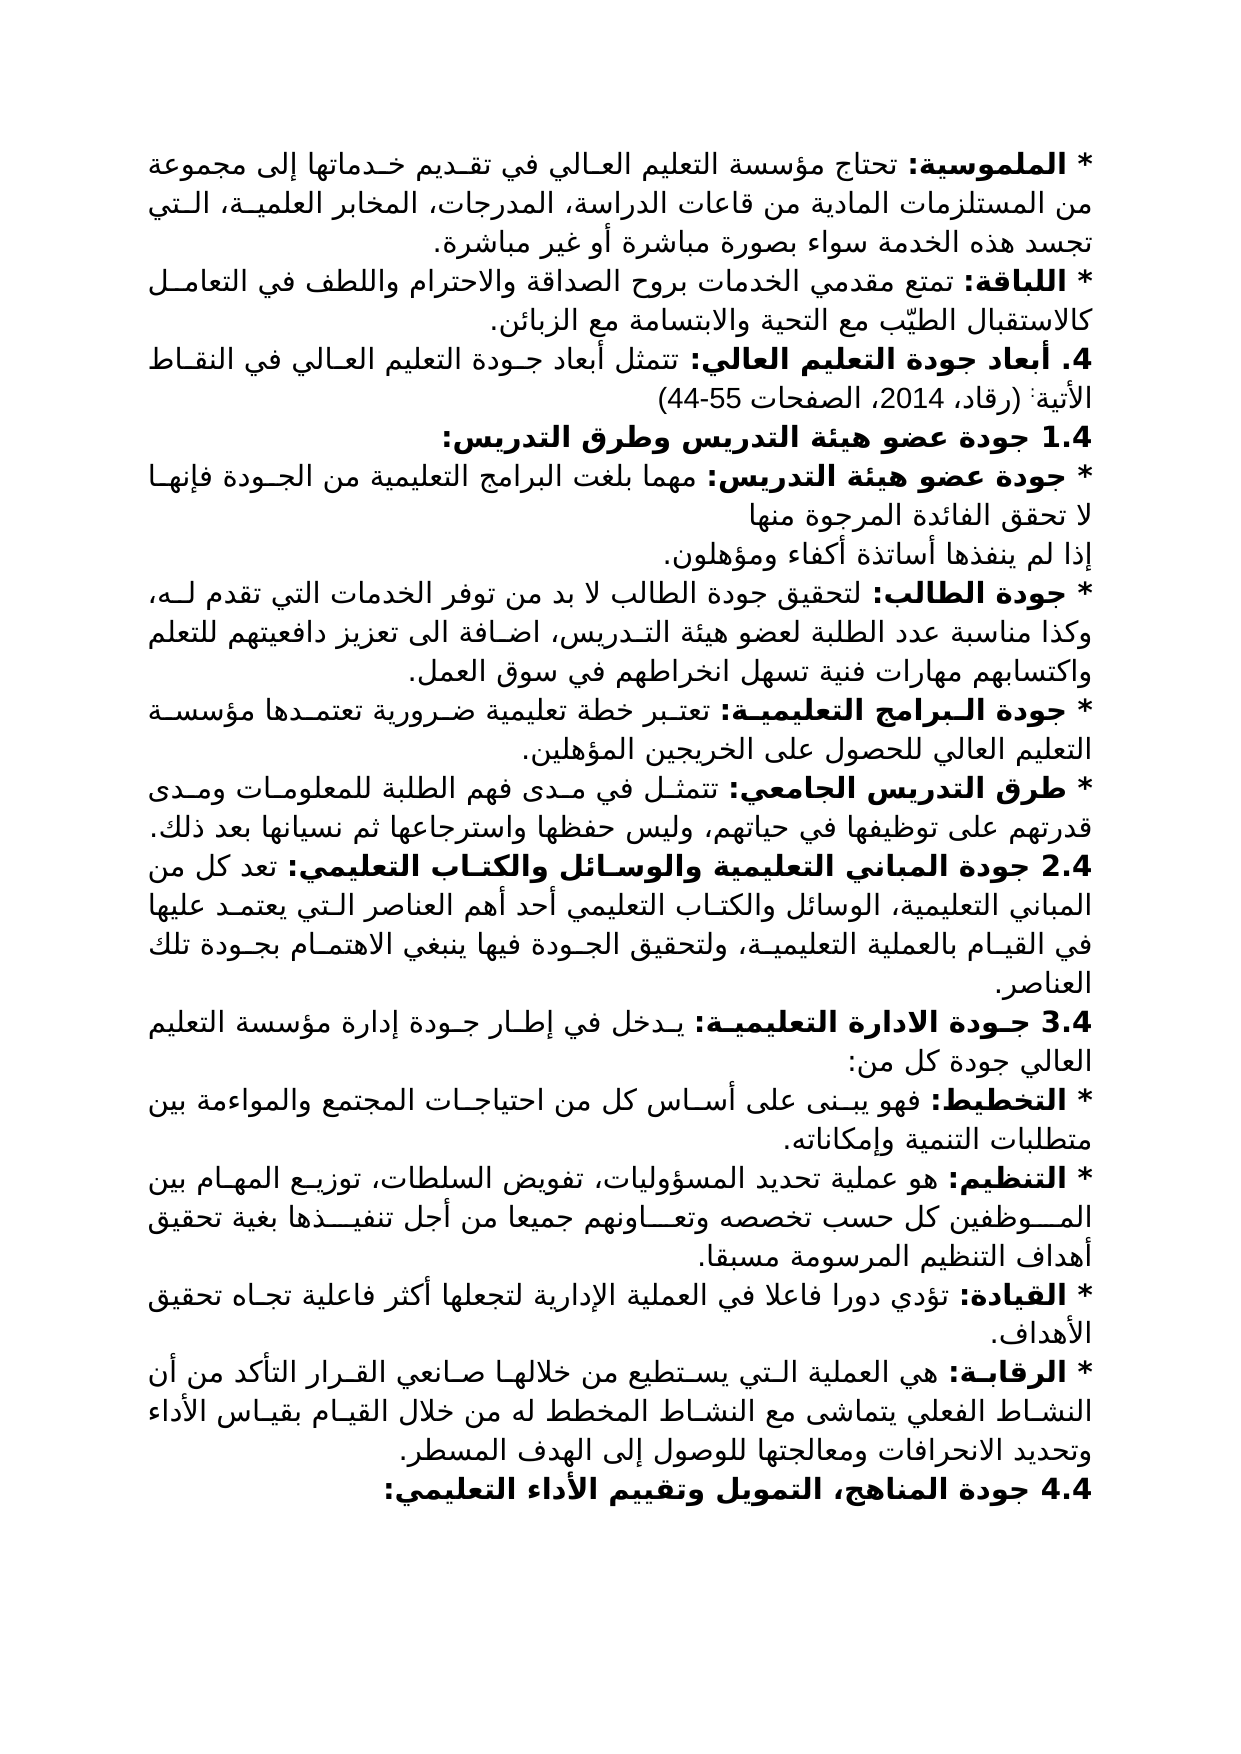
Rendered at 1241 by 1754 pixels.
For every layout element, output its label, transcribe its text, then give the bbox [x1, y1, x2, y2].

text 1.4 جودة عضو هيئة التدريس وطرق التدريس: [148, 421, 1093, 455]
text * التنظيم: هو عملية تحديد المسؤوليات، تفويض السلطات، توزيع المهام بين الموظفين كل حسب تخصصه وتعاونهم جميعا من أجل تنفيذها بغية تحقيق أهداف التنظيم المرسومة مسبقا. [148, 1161, 1093, 1273]
text 4. أبعاد جودة التعليم العالي: تتمثل أبعاد جودة التعليم العالي في النقاط الأتية: [148, 342, 1093, 416]
text * جودة عضو هيئة التدريس: مهما بلغت البرامج التعليمية من الجودة فإنها لا تحقق الفائدة المرجوة منها [148, 460, 1093, 533]
text * الرقابة: هي العملية التي يستطيع من خلالها صانعي القرار التأكد من أن النشاط الفعلي يتماشى مع النشاط المخطط له من خلال القيام بقياس الأداء وتحديد الانحرافات ومعالجتها للوصول إلى الهدف المسطر. [148, 1356, 1093, 1468]
text * طرق التدريس الجامعي: تتمثل في مدى فهم الطلبة للمعلومات ومدى قدرتهم على توظيفها في حياتهم، وليس حفظها واسترجاعها ثم نسيانها بعد ذلك. [148, 771, 1093, 844]
text * الملموسية: تحتاج مؤسسة التعليم العالي في تقديم خدماتها إلى مجموعة من المستلزمات المادية من قاعات الدراسة، المدرجات، المخابر العلمية، التي تجسد هذه الخدمة سواء بصورة مباشرة أو غير مباشرة. [148, 148, 1093, 259]
text * اللباقة: تمتع مقدمي الخدمات بروح الصداقة والاحترام واللطف في التعامل كالاستقبال الطيّب مع التحية والابتسامة مع الزبائن. [148, 264, 1093, 337]
text إذا لم ينفذها أساتذة أكفاء ومؤهلون. [148, 538, 1093, 572]
text 4.4 جودة المناهج، التمويل وتقييم الأداء التعليمي: [148, 1473, 1093, 1507]
text * جودة البرامج التعليمية: تعتبر خطة تعليمية ضرورية تعتمدها مؤسسة التعليم العالي للحصول على الخريجين المؤهلين. [148, 693, 1093, 766]
text 2.4 جودة المباني التعليمية والوسائل والكتاب التعليمي: تعد كل من المباني التعليمية، الوسائل والكتاب التعليمي أحد أهم العناصر التي يعتمد عليها في القيام بالعملية التعليمية، ولتحقيق الجودة فيها ينبغي الاهتمام بجودة تلك العناصر. [148, 849, 1093, 1000]
text * القيادة: تؤدي دورا فاعلا في العملية الإدارية لتجعلها أكثر فاعلية تجاه تحقيق الأهداف. [148, 1278, 1093, 1351]
text * التخطيط: فهو يبنى على أساس كل من احتياجات المجتمع والمواءمة بين متطلبات التنمية وإمكاناته. [148, 1083, 1093, 1156]
text 3.4 جودة الادارة التعليمية: يدخل في إطار جودة إدارة مؤسسة التعليم العالي جودة كل من: [148, 1005, 1093, 1078]
text * جودة الطالب: لتحقيق جودة الطالب لا بد من توفر الخدمات التي تقدم له، وكذا مناسبة عدد الطلبة لعضو هيئة التدريس، اضافة الى تعزيز دافعيتهم للتعلم واكتسابهم مهارات فنية تسهل انخراطهم في سوق العمل. [148, 577, 1093, 688]
